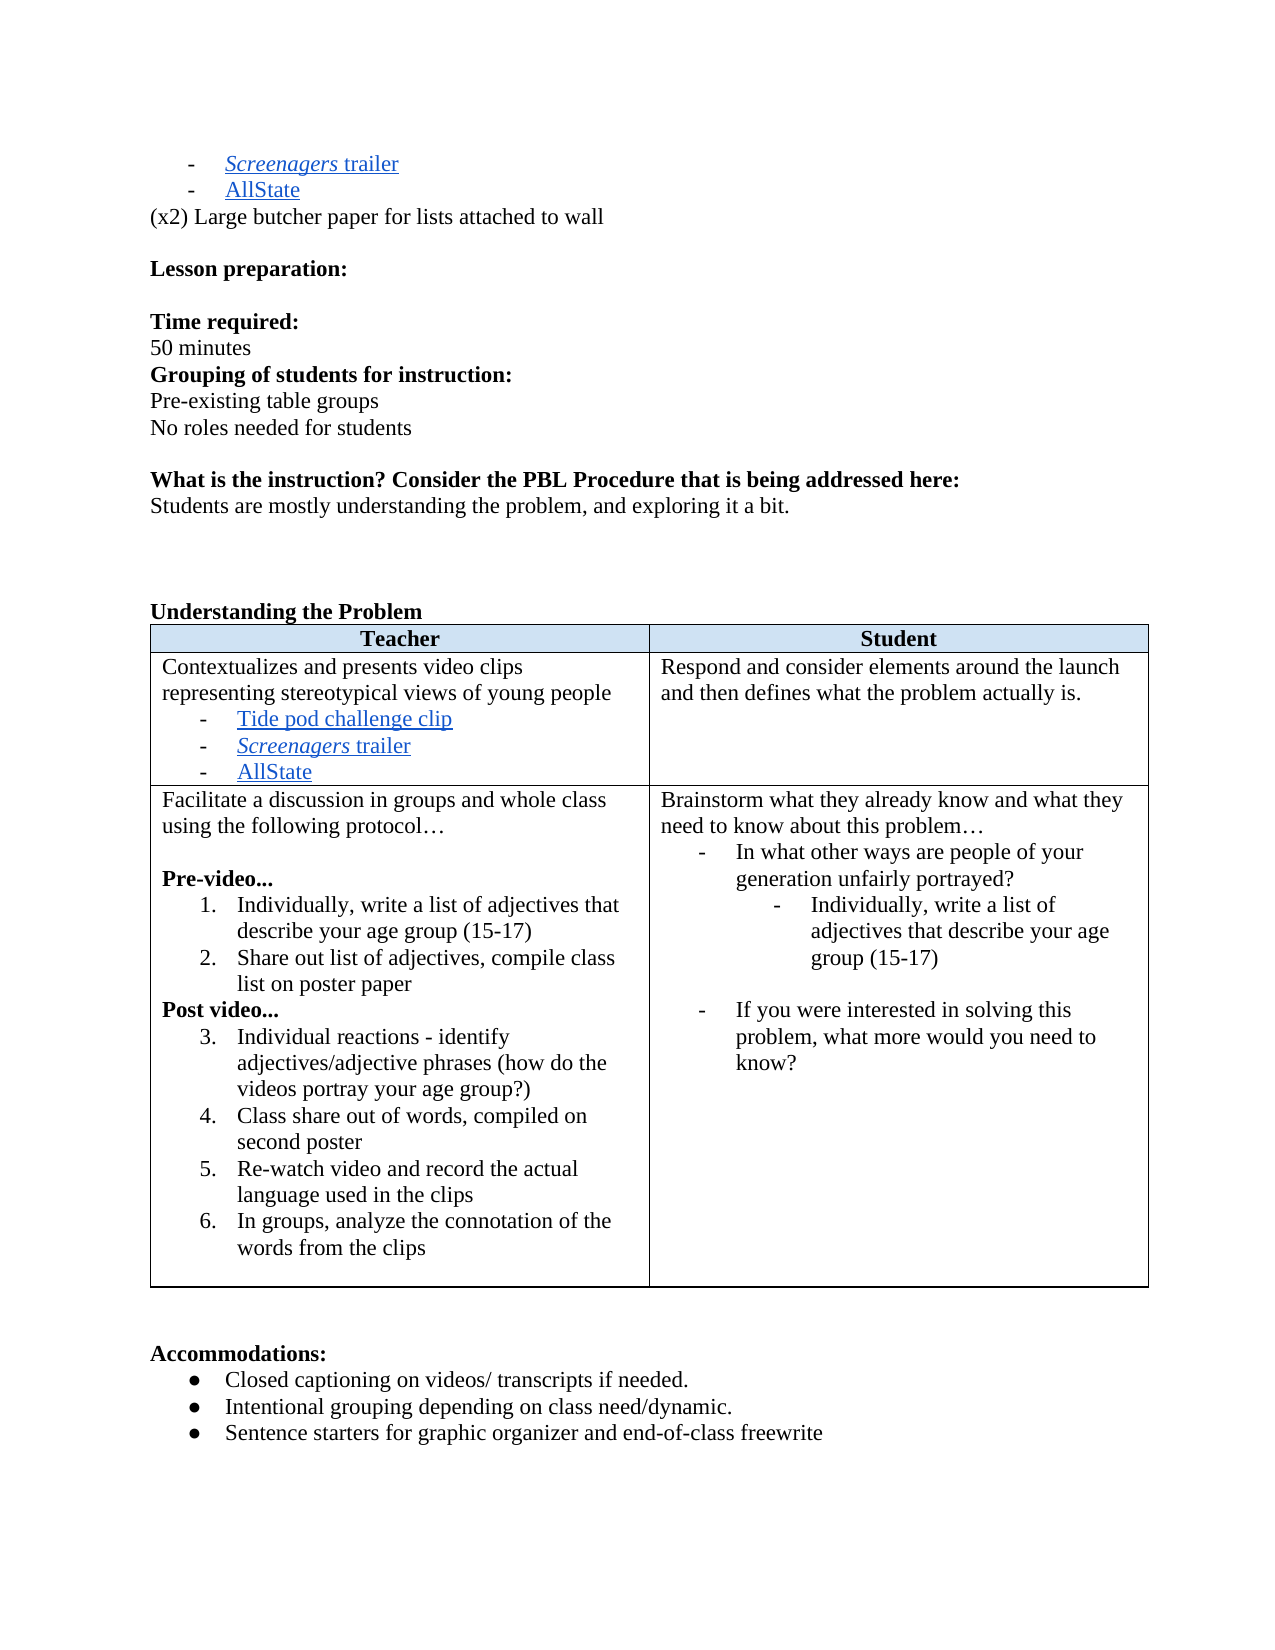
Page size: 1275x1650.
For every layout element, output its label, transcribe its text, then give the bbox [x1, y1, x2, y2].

text Accommodations: [150, 1340, 1125, 1366]
text (x2) Large butcher paper for lists attached to wall [150, 203, 1125, 229]
table_cell Contextualizes and presents video clips representing stereotypical views of young people Tide pod challenge clip Screenagers trailer AllState [151, 653, 649, 784]
table_header Teacher [151, 625, 649, 652]
text Grouping of students for instruction: [150, 361, 1125, 387]
list Closed captioning on videos/ transcripts if needed. [187, 1366, 1125, 1393]
text 50 minutes [150, 334, 1125, 361]
table_cell Brainstorm what they already know and what they need to know about this problem… In what other ways are people of your generation unfairly portrayed? Individually, write a list of adjectives that describe your age group (15-17) If you were interested in solving this problem, what more would you need to know? [650, 786, 1148, 1286]
list AllState [187, 176, 1125, 203]
list Screenagers trailer [187, 150, 1125, 176]
text Understanding the Problem [150, 598, 1125, 624]
text Lesson preparation: [150, 255, 1125, 282]
table_cell Facilitate a discussion in groups and whole class using the following protocol… Pre-video... Individually, write a list of adjectives that describe your age group (15-17) Share out list of adjectives, compile class list on poster paper Post video... Individual reactions - identify adjectives/adjective phrases (how do the videos portray your age group?) Class share out of words, compiled on second poster Re-watch video and record the actual language used in the clips In groups, analyze the connotation of the words from the clips [151, 786, 649, 1286]
text Pre-existing table groups [150, 387, 1125, 413]
text Time required: [150, 308, 1125, 334]
list Intentional grouping depending on class need/dynamic. [187, 1393, 1125, 1419]
list Sentence starters for graphic organizer and end-of-class freewrite [187, 1419, 1125, 1446]
text Students are mostly understanding the problem, and exploring it a bit. [150, 493, 1125, 519]
text No roles needed for students [150, 413, 1125, 440]
table_header Student [650, 625, 1148, 652]
text What is the instruction? Consider the PBL Procedure that is being addressed here: [150, 466, 1125, 493]
table_cell Respond and consider elements around the launch and then defines what the problem actually is. [650, 653, 1148, 784]
